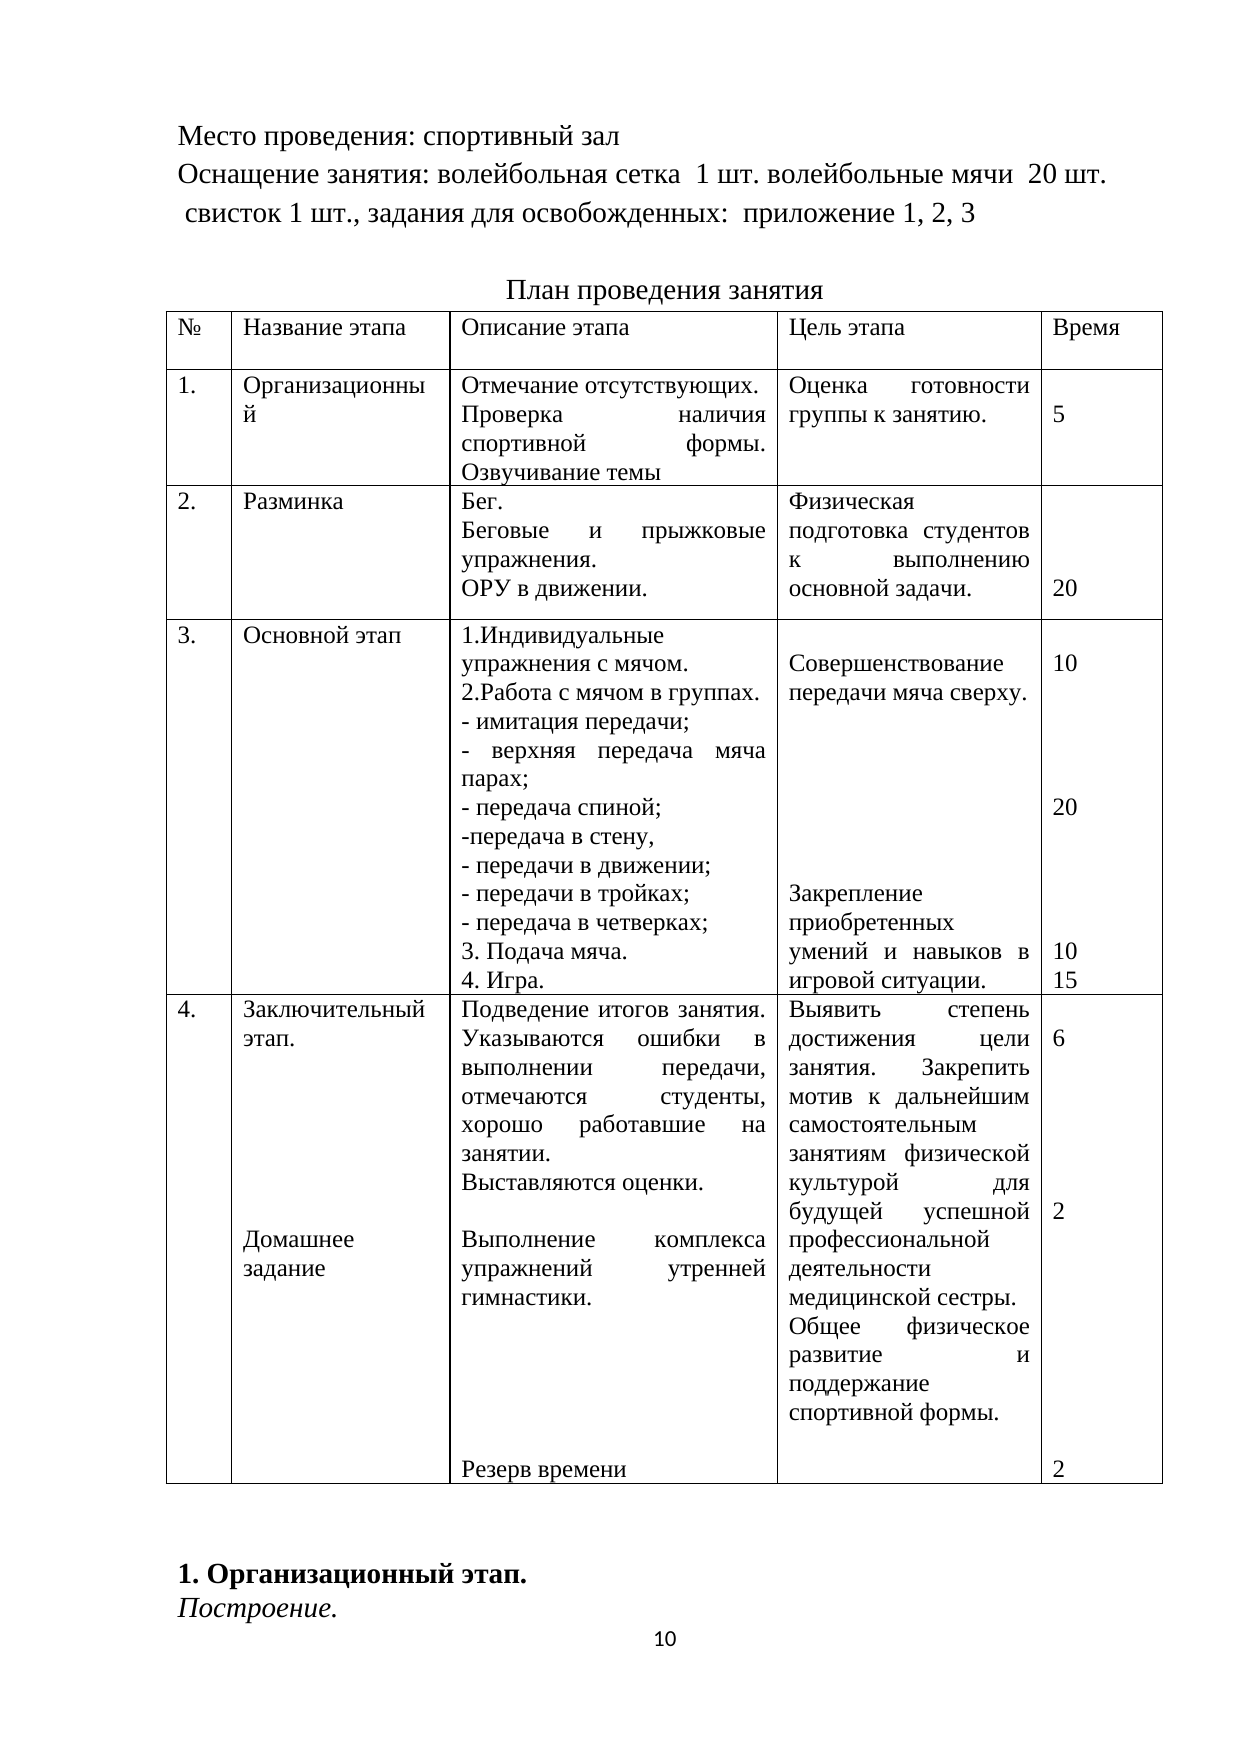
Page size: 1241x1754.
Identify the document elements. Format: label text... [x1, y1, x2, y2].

table_cell Совершенствование передачи мяча сверху. Закрепление приобретенных умений и навыков в игровой ситуации. [778, 620, 1041, 993]
text Место проведения: спортивный зал [177, 118, 1152, 152]
table_header Описание этапа [451, 312, 777, 369]
text План проведения занятия [177, 272, 1152, 306]
table_cell Основной этап [232, 620, 449, 993]
table_cell 6 2 2 [1042, 995, 1162, 1483]
table_cell Подведение итогов занятия. Указываются ошибки в выполнении передачи, отмечаются студенты, хорошо работавшие на занятии. Выставляются оценки. Выполнение комплекса упражнений утренней гимнастики. Резерв времени [451, 995, 777, 1483]
table_cell Заключительный этап. Домашнее задание [232, 995, 449, 1483]
table_cell 20 [1042, 486, 1162, 619]
table_cell Выявить степень достижения цели занятия. Закрепить мотив к дальнейшим самостоятельным занятиям физической культурой для будущей успешной профессиональной деятельности медицинской сестры. Общее физическое развитие и поддержание спортивной формы. [778, 995, 1041, 1483]
table_cell 10 20 10 15 [1042, 620, 1162, 993]
text свисток 1 шт., задания для освобожденных: приложение 1, 2, 3 [177, 195, 1152, 229]
table_cell Отмечание отсутствующих. Проверка наличия спортивной формы. Озвучивание темы [451, 370, 777, 485]
table_cell Физическая подготовка студентов к выполнению основной задачи. [778, 486, 1041, 619]
table_cell Разминка [232, 486, 449, 619]
table_cell 1. [167, 370, 231, 485]
table_cell 2. [167, 486, 231, 619]
text Оснащение занятия: волейбольная сетка 1 шт. волейбольные мячи 20 шт. [177, 157, 1152, 190]
table_cell 4. [167, 995, 231, 1483]
text Построение. [177, 1590, 1152, 1623]
table_cell 5 [1042, 370, 1162, 485]
table_header № [167, 312, 231, 369]
table_cell Организационный [232, 370, 449, 485]
table_header Название этапа [232, 312, 449, 369]
table_cell 3. [167, 620, 231, 993]
table_cell Бег. Беговые и прыжковые упражнения. ОРУ в движении. [451, 486, 777, 619]
text 1. Организационный этап. [177, 1556, 1152, 1590]
table_header Время [1042, 312, 1162, 369]
table_header Цель этапа [778, 312, 1041, 369]
table_cell 1.Индивидуальные упражнения с мячом. 2.Работа с мячом в группах. - имитация передачи; - верхняя передача мяча парах; - передача спиной; -передача в стену, - передачи в движении; - передачи в тройках; - передача в четверках; 3. Подача мяча. 4. Игра. [451, 620, 777, 993]
table_cell Оценка готовности группы к занятию. [778, 370, 1041, 485]
